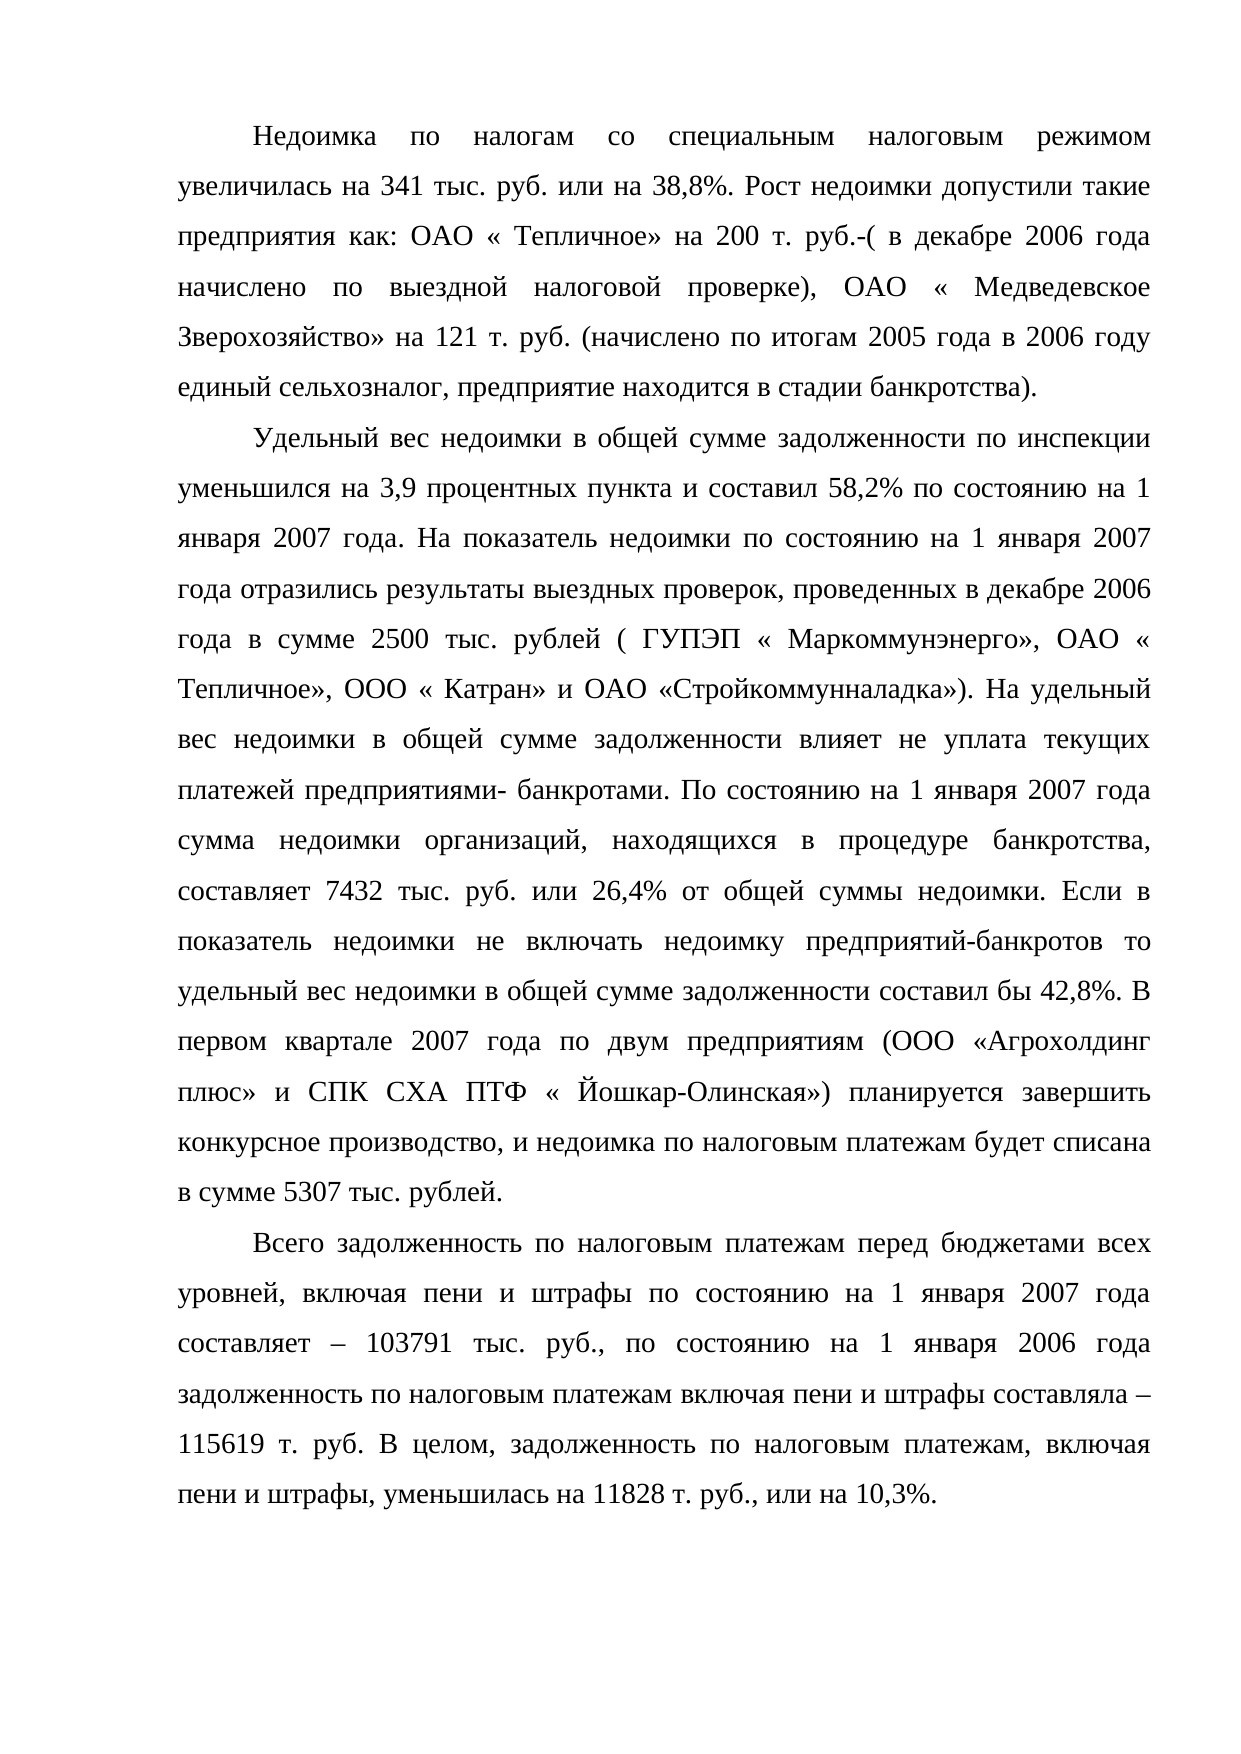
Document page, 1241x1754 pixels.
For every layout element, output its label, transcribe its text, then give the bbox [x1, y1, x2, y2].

text Удельный вес недоимки в общей сумме задолженности по инспекции уменьшился на 3,9 процентных пункта и составил 58,2% по состоянию на 1 января 2007 года. На показатель недоимки по состоянию на 1 января 2007 года отразились результаты выездных проверок, проведенных в декабре 2006 года в сумме 2500 тыс. рублей ( ГУПЭП « Маркоммунэнерго», ОАО « Тепличное», ООО « Катран» и ОАО «Стройкоммунналадка»). На удельный вес недоимки в общей сумме задолженности влияет не уплата текущих платежей предприятиями- банкротами. По состоянию на 1 января 2007 года сумма недоимки организаций, находящихся в процедуре банкротства, составляет 7432 тыс. руб. или 26,4% от общей суммы недоимки. Если в показатель недоимки не включать недоимку предприятий-банкротов то удельный вес недоимки в общей сумме задолженности составил бы 42,8%. В первом квартале 2007 года по двум предприятиям (ООО «Агрохолдинг плюс» и СПК СХА ПТФ « Йошкар-Олинская») планируется завершить конкурсное производство, и недоимка по налоговым платежам будет списана в сумме 5307 тыс. рублей. [177, 420, 1152, 1208]
text Недоимка по налогам со специальным налоговым режимом увеличилась на 341 тыс. руб. или на 38,8%. Рост недоимки допустили такие предприятия как: ОАО « Тепличное» на 200 т. руб.-( в декабре 2006 года начислено по выездной налоговой проверке), ОАО « Медведевское Зверохозяйство» на 121 т. руб. (начислено по итогам 2005 года в 2006 году единый сельхозналог, предприятие находится в стадии банкротства). [177, 118, 1152, 403]
text Всего задолженность по налоговым платежам перед бюджетами всех уровней, включая пени и штрафы по состоянию на 1 января 2007 года составляет – 103791 тыс. руб., по состоянию на 1 января 2006 года задолженность по налоговым платежам включая пени и штрафы составляла – 115619 т. руб. В целом, задолженность по налоговым платежам, включая пени и штрафы, уменьшилась на 11828 т. руб., или на 10,3%. [177, 1225, 1152, 1510]
